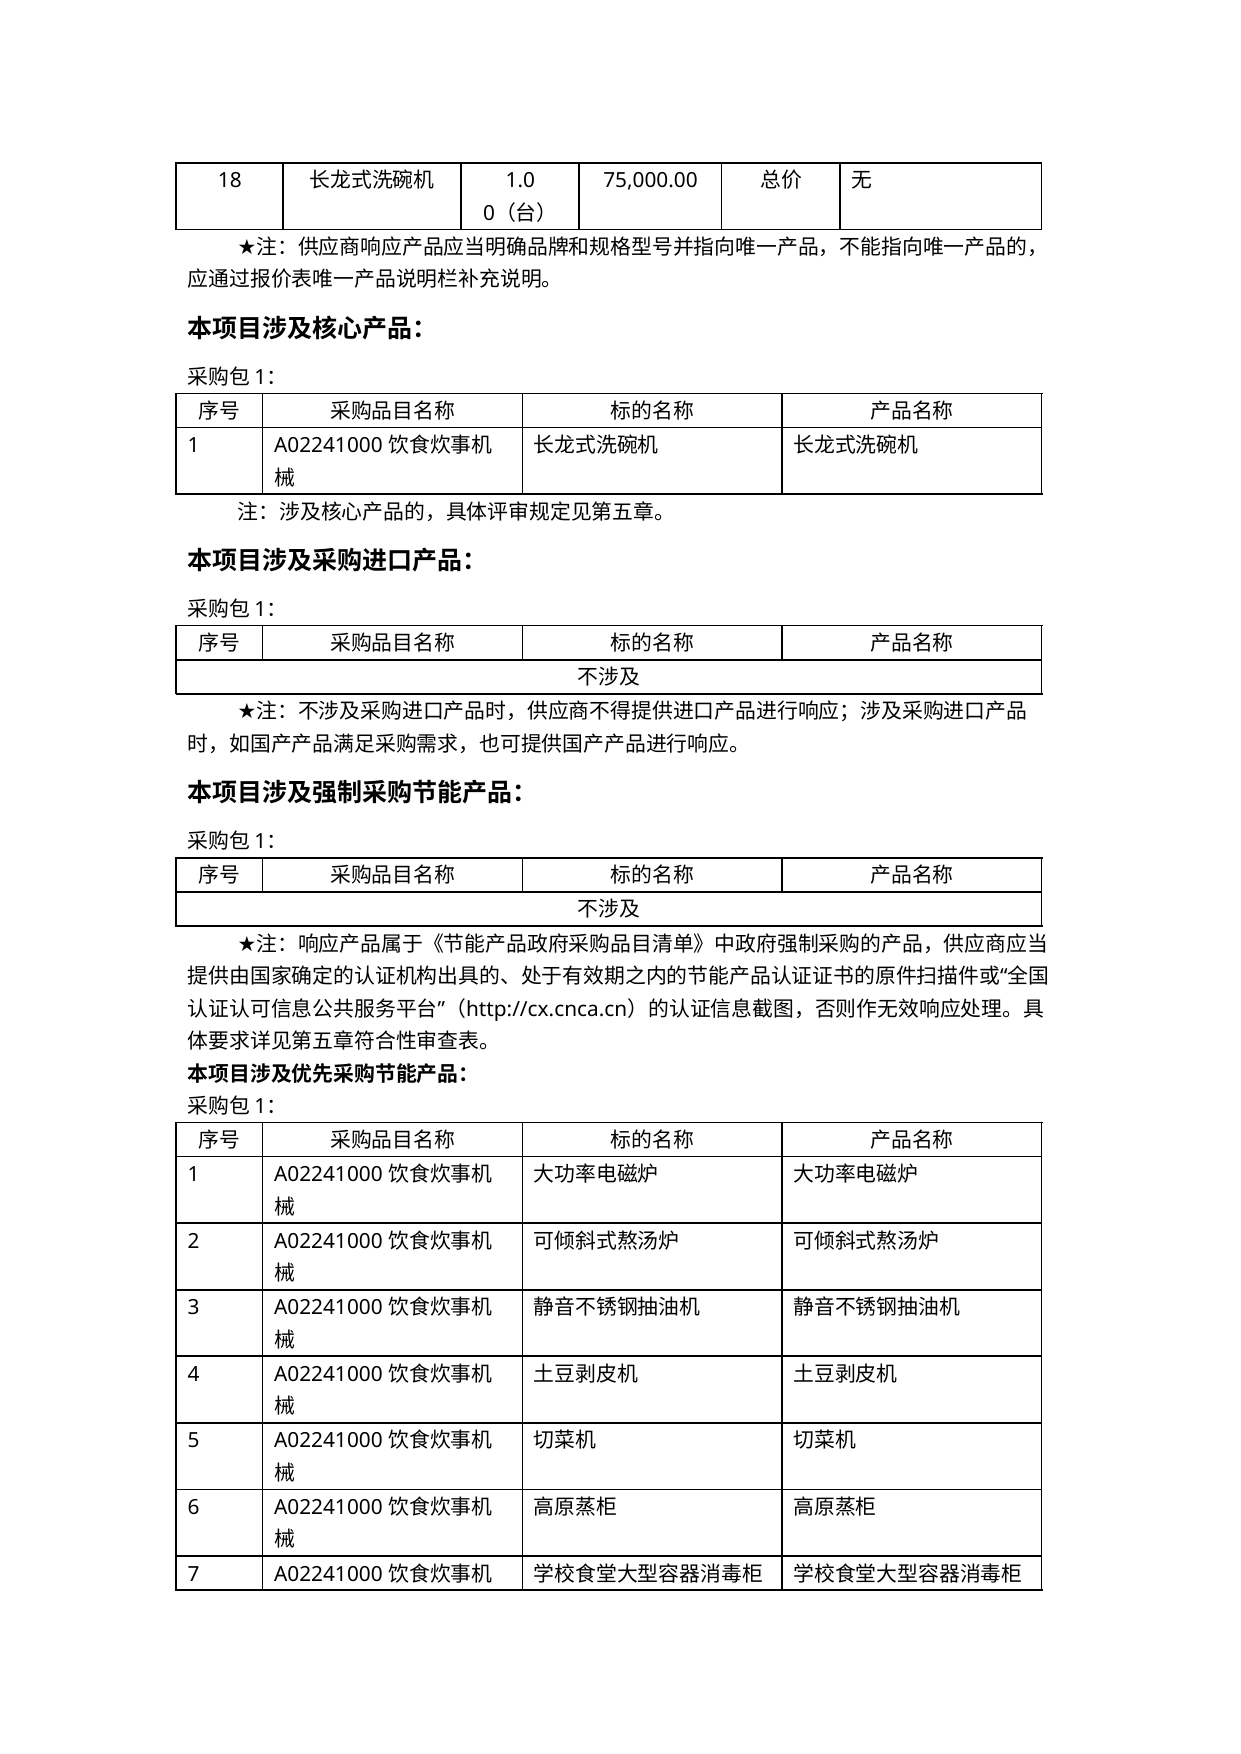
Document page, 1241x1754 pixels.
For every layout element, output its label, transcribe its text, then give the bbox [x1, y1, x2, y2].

table_cell 静音不锈钢抽油机 [523, 1291, 781, 1355]
text 本项目涉及强制采购节能产品： [187, 759, 1053, 824]
table_cell 长龙式洗碗机 [284, 164, 460, 228]
table_header 采购品目名称 [263, 394, 522, 427]
table_cell 4 [177, 1357, 262, 1422]
table_cell 大功率电磁炉 [783, 1157, 1041, 1222]
table_cell 1.00（台） [462, 164, 578, 228]
table_header 产品名称 [783, 394, 1041, 427]
table_header 产品名称 [783, 626, 1041, 659]
table_cell 长龙式洗碗机 [783, 428, 1041, 493]
table_cell 3 [177, 1291, 262, 1355]
text 本项目涉及核心产品： [187, 295, 1053, 360]
table_header 采购品目名称 [263, 626, 522, 659]
table_header 产品名称 [783, 859, 1041, 891]
table_cell 学校食堂大型容器消毒柜 [523, 1557, 781, 1589]
text 本项目涉及优先采购节能产品： [187, 1057, 1053, 1089]
table_cell 不涉及 [177, 661, 1041, 693]
table_cell A02241000 饮食炊事机械 [263, 1291, 522, 1355]
text 采购包1： [187, 1089, 1053, 1122]
table_cell 土豆剥皮机 [523, 1357, 781, 1422]
text 本项目涉及采购进口产品： [187, 527, 1053, 592]
table_cell A02241000 饮食炊事机械 [263, 1157, 522, 1222]
text 采购包1： [187, 824, 1053, 857]
table_cell 6 [177, 1490, 262, 1555]
table_cell 5 [177, 1424, 262, 1488]
table_cell 土豆剥皮机 [783, 1357, 1041, 1422]
text ★注：供应商响应产品应当明确品牌和规格型号并指向唯一产品，不能指向唯一产品的，应通过报价表唯一产品说明栏补充说明。 [187, 230, 1053, 295]
table_cell 75,000.00 [580, 164, 721, 228]
table_cell A02241000 饮食炊事机械 [263, 1424, 522, 1488]
table_cell A02241000 饮食炊事机械 [263, 1357, 522, 1422]
text ★注：响应产品属于《节能产品政府采购品目清单》中政府强制采购的产品，供应商应当提供由国家确定的认证机构出具的、处于有效期之内的节能产品认证证书的原件扫描件或“全国认证认可信息公共服务平台”（http://cx.cnca.cn）的认证信息截图，否则作无效响应处理。具体要求详见第五章符合性审查表。 [187, 927, 1053, 1057]
table_cell 总价 [722, 164, 839, 228]
text 采购包1： [187, 592, 1053, 625]
table_header 标的名称 [523, 1123, 781, 1156]
table_cell A02241000 饮食炊事机械 [263, 428, 522, 493]
table_cell 高原蒸柜 [523, 1490, 781, 1555]
table_cell 1 [177, 1157, 262, 1222]
table_cell A02241000 饮食炊事机械 [263, 1224, 522, 1289]
table_header 序号 [177, 394, 262, 427]
table_header 标的名称 [523, 626, 781, 659]
table_cell 切菜机 [783, 1424, 1041, 1488]
table_cell 可倾斜式熬汤炉 [523, 1224, 781, 1289]
table_cell 高原蒸柜 [783, 1490, 1041, 1555]
table_header 采购品目名称 [263, 1123, 522, 1156]
table_cell 可倾斜式熬汤炉 [783, 1224, 1041, 1289]
table_cell 无 [841, 164, 1041, 228]
text 注：涉及核心产品的，具体评审规定见第五章。 [187, 495, 1053, 527]
table_header 产品名称 [783, 1123, 1041, 1156]
table_header 序号 [177, 626, 262, 659]
table_cell A02241000 饮食炊事机械 [263, 1490, 522, 1555]
table_cell 切菜机 [523, 1424, 781, 1488]
table_cell 长龙式洗碗机 [523, 428, 781, 493]
text 采购包1： [187, 360, 1053, 393]
table_cell 7 [177, 1557, 262, 1589]
table_header 序号 [177, 1123, 262, 1156]
table_header 标的名称 [523, 394, 781, 427]
table_cell 不涉及 [177, 893, 1041, 925]
table_header 标的名称 [523, 859, 781, 891]
table_cell 1 [177, 428, 262, 493]
table_cell 2 [177, 1224, 262, 1289]
table_cell 18 [177, 164, 282, 228]
table_header 序号 [177, 859, 262, 891]
table_cell 大功率电磁炉 [523, 1157, 781, 1222]
table_cell 学校食堂大型容器消毒柜 [783, 1557, 1041, 1589]
table_cell 静音不锈钢抽油机 [783, 1291, 1041, 1355]
table_cell A02241000 饮食炊事机械 [263, 1557, 522, 1589]
table_header 采购品目名称 [263, 859, 522, 891]
text ★注：不涉及采购进口产品时，供应商不得提供进口产品进行响应；涉及采购进口产品时，如国产产品满足采购需求，也可提供国产产品进行响应。 [187, 694, 1053, 759]
